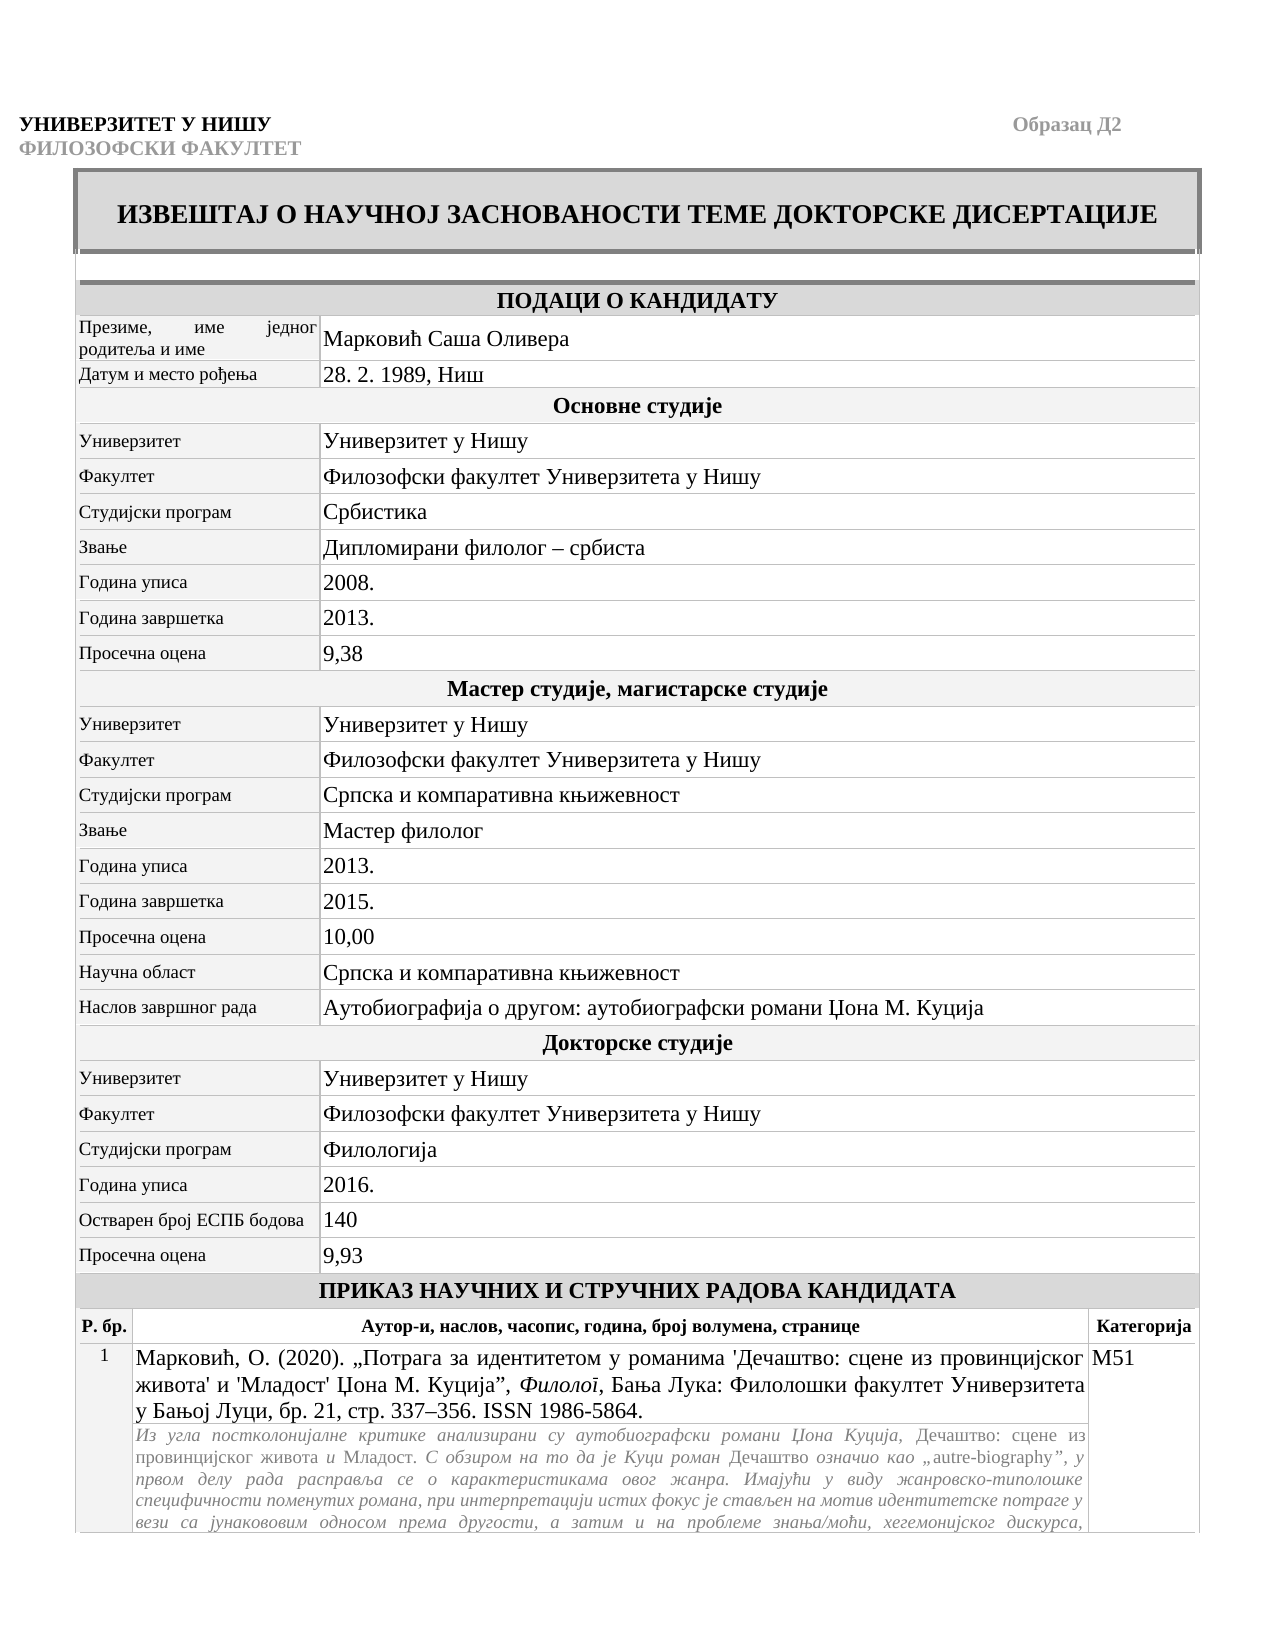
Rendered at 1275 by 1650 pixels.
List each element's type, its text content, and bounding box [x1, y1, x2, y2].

table_cell 9,38 [321, 635, 1199, 670]
table_header ИЗВЕШТАЈ О НАУЧНОЈ ЗАСНОВАНОСТИ ТЕМЕ ДОКТОРСКЕ ДИСЕРТАЦИЈЕ [78, 172, 1197, 249]
table_cell Година завршетка [76, 883, 319, 918]
table_cell Р. бр. [76, 1308, 132, 1343]
table_cell 28. 2. 1989, Ниш [321, 360, 1199, 387]
table_cell 140 [321, 1202, 1199, 1237]
table_cell Универзитет у Нишу [321, 1060, 1199, 1095]
table_cell Година уписа [76, 848, 319, 883]
text ФИЛОЗОФСКИ ФАКУЛТЕТ [18, 136, 1163, 160]
table_cell Аутобиографија о другом: аутобиографски романи Џона М. Куција [321, 989, 1199, 1024]
table_cell 9,93 [321, 1237, 1199, 1272]
table_cell Факултет [76, 741, 319, 777]
table_cell Наслов завршног рада [76, 989, 319, 1024]
table_cell Презиме, име једног родитеља и име [76, 315, 319, 359]
table_cell Студијски програм [76, 493, 319, 529]
table_cell Факултет [76, 1095, 319, 1131]
table_cell [76, 249, 1199, 280]
table_cell Остварен број ЕСПБ бодова [76, 1202, 319, 1237]
table_cell Звање [76, 529, 319, 564]
table_cell Студијски програм [76, 1131, 319, 1166]
table_cell Српска и компаративна књижевност [321, 954, 1199, 989]
table_cell Научна област [76, 954, 319, 989]
table_cell Аутор-и, наслов, часопис, година, број волумена, странице [133, 1309, 1088, 1343]
table_cell Студијски програм [76, 777, 319, 812]
table_cell Србистика [321, 493, 1199, 529]
table_cell 2008. [321, 564, 1199, 599]
table_cell Марковић, О. (2020). „Потрага за идентитетом у романима 'Дечаштво: сцене из провинцијског живота' и 'Младост' Џона М. Куција”, Филолог, Бања Лука: Филолошки факултет Универзитета у Бањој Луци, бр. 21, стр. 337–356. ISSN 1986-5864. [133, 1344, 1088, 1423]
table_cell М51 [1089, 1343, 1199, 1532]
table_cell Докторске студије [76, 1025, 1199, 1060]
table_cell Година завршетка [76, 600, 319, 635]
table_cell Марковић Саша Оливера [321, 315, 1199, 359]
table_cell Универзитет у Нишу [321, 706, 1199, 741]
table_cell Категорија [1089, 1308, 1199, 1343]
table_cell Филологија [321, 1131, 1199, 1166]
table_cell Звање [76, 812, 319, 847]
table_cell Филозофски факултет Универзитета у Нишу [321, 458, 1199, 493]
table_cell Универзитет [76, 1060, 319, 1095]
table_cell Просечна оцена [76, 918, 319, 954]
table_cell Просечна оцена [76, 1237, 319, 1272]
table_cell 2016. [321, 1166, 1199, 1202]
table_cell Универзитет у Нишу [321, 423, 1199, 458]
table_cell 1 [76, 1343, 132, 1532]
table_cell Просечна оцена [76, 635, 319, 670]
table_cell Универзитет [76, 706, 319, 741]
table_cell 10,00 [321, 918, 1199, 954]
table_cell ПОДАЦИ О КАНДИДАТУ [76, 280, 1199, 315]
table_cell Универзитет [76, 423, 319, 458]
table_cell Српска и компаративна књижевност [321, 777, 1199, 812]
table_cell 2013. [321, 848, 1199, 883]
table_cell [133, 1424, 1088, 1532]
table_cell Основне студије [76, 387, 1199, 422]
text УНИВЕРЗИТЕТ У НИШУ Образац Д2 [18, 112, 1249, 136]
table_cell 2013. [321, 600, 1199, 635]
table_cell ПРИКАЗ НАУЧНИХ И СТРУЧНИХ РАДОВА КАНДИДАТА [76, 1273, 1199, 1308]
table_cell 2015. [321, 883, 1199, 918]
table_cell Година уписа [76, 564, 319, 599]
table_cell Мастер филолог [321, 812, 1199, 847]
table_cell Година уписа [76, 1166, 319, 1202]
table_cell Филозофски факултет Универзитета у Нишу [321, 1095, 1199, 1131]
table_cell Факултет [76, 458, 319, 493]
table_cell Мастер студије, магистарске студије [76, 670, 1199, 706]
table_cell Филозофски факултет Универзитета у Нишу [321, 741, 1199, 777]
table_cell Дипломирани филолог – србиста [321, 529, 1199, 564]
table_cell Датум и место рођења [76, 360, 319, 387]
